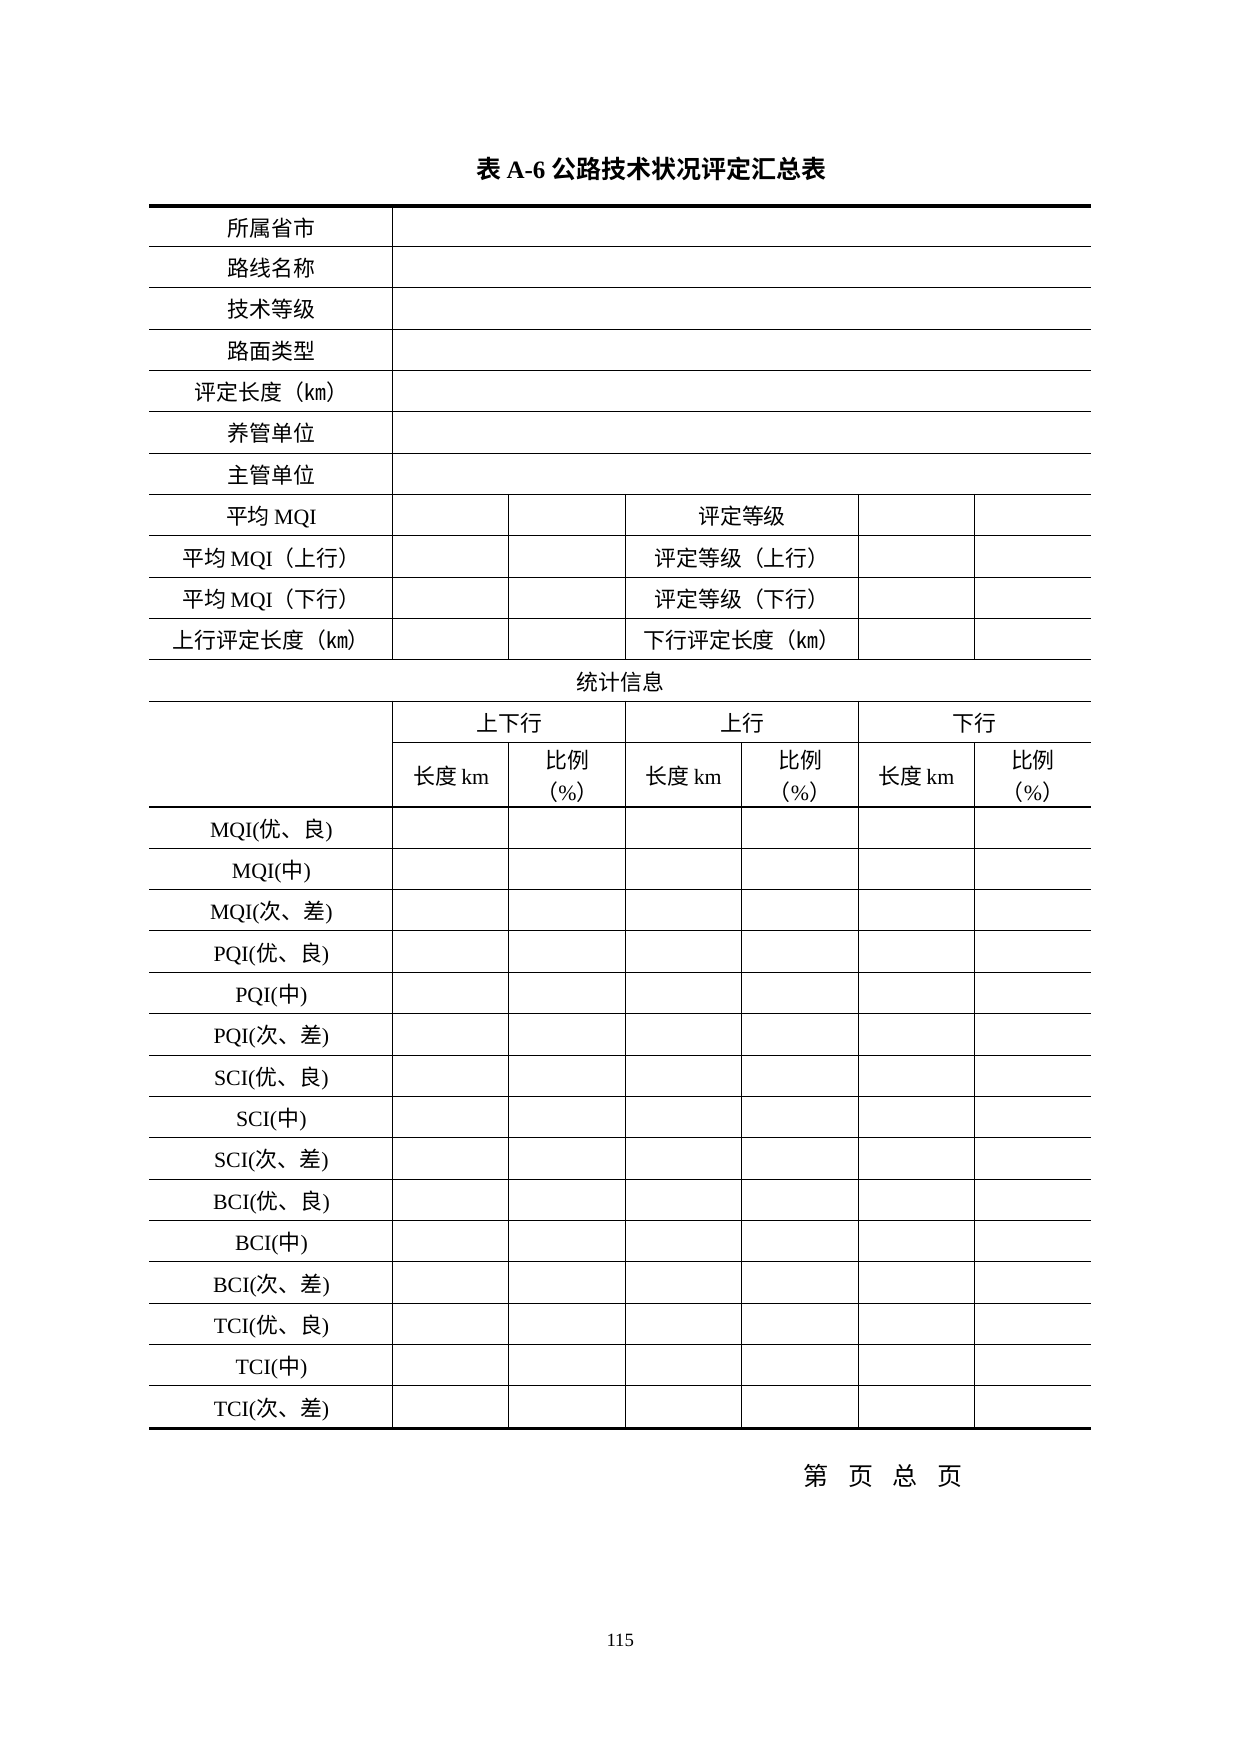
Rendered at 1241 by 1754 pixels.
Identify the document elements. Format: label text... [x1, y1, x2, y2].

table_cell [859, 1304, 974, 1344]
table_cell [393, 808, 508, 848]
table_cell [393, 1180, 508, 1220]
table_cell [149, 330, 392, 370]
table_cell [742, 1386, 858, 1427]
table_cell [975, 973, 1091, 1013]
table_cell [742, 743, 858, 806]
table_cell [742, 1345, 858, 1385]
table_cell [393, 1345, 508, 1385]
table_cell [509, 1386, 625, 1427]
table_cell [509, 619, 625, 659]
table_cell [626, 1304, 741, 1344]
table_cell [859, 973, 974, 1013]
text 第 页 总 页 [153, 1458, 1087, 1493]
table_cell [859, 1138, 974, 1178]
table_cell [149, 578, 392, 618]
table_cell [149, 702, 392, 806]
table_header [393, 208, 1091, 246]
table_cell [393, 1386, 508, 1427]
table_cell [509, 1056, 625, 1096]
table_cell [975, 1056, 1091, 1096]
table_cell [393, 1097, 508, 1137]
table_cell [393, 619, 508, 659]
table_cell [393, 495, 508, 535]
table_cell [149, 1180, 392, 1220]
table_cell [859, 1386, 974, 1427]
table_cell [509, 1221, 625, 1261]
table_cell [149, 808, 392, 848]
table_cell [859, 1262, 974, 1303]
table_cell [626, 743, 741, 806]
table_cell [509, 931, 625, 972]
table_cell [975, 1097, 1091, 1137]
text 表A-6 公路技术状况评定汇总表 [153, 150, 1087, 186]
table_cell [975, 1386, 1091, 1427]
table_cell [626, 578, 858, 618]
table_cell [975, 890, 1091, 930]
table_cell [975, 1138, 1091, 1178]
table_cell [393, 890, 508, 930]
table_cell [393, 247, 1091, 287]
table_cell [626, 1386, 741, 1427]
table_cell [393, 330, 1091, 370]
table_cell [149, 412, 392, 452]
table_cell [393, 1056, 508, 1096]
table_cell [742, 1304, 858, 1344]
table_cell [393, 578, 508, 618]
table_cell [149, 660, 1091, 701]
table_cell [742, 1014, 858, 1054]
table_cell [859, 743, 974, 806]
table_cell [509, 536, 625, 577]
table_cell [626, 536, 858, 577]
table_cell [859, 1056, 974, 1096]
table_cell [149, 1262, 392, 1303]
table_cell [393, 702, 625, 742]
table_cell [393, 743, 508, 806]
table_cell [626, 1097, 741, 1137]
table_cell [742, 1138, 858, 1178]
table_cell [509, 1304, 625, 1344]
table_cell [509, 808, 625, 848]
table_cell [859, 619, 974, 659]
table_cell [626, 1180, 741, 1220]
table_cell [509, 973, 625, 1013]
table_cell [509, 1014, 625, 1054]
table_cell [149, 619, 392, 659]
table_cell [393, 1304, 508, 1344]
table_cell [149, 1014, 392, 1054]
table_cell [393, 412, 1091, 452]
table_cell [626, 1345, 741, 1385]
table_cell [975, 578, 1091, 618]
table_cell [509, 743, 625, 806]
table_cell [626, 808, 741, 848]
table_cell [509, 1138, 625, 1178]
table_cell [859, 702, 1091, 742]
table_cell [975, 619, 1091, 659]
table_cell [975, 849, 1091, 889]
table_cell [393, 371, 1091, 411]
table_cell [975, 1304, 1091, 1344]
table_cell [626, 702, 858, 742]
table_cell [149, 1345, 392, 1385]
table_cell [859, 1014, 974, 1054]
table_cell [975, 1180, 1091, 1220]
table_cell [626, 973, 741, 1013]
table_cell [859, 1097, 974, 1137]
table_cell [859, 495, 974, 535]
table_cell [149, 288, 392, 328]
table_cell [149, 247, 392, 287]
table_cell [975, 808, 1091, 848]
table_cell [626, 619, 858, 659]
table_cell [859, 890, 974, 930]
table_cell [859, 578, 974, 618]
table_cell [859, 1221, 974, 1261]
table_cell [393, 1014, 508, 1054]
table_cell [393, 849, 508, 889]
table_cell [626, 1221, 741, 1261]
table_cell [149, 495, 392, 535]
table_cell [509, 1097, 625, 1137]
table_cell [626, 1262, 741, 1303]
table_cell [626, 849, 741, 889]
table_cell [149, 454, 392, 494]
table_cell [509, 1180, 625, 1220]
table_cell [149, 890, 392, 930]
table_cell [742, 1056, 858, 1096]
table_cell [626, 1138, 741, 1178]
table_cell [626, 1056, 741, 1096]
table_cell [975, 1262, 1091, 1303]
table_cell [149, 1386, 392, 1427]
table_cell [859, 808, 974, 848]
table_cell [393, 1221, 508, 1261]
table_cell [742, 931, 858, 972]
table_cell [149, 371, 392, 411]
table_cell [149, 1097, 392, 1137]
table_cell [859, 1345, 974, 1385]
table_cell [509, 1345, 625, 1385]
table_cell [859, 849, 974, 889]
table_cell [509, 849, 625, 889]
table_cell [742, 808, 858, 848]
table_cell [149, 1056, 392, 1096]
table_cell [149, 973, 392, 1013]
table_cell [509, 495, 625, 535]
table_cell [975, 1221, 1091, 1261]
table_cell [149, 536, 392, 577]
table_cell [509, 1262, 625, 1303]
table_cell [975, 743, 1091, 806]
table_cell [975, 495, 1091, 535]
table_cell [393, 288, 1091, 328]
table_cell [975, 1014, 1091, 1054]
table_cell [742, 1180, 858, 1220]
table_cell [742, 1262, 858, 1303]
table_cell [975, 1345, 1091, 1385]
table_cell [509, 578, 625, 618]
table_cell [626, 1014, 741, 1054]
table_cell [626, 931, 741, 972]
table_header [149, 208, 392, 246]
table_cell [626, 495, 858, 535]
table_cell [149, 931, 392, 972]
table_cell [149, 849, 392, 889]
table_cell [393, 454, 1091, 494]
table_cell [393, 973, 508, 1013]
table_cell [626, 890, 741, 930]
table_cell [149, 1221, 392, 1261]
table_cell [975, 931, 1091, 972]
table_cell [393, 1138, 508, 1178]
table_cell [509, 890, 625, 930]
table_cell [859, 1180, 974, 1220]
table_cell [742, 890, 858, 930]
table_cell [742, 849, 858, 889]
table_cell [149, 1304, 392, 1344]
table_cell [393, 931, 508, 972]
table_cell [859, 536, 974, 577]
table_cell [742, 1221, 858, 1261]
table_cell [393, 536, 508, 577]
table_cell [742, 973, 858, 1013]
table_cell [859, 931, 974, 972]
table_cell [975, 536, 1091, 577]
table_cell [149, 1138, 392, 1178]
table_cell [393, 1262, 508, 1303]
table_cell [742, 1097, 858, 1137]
